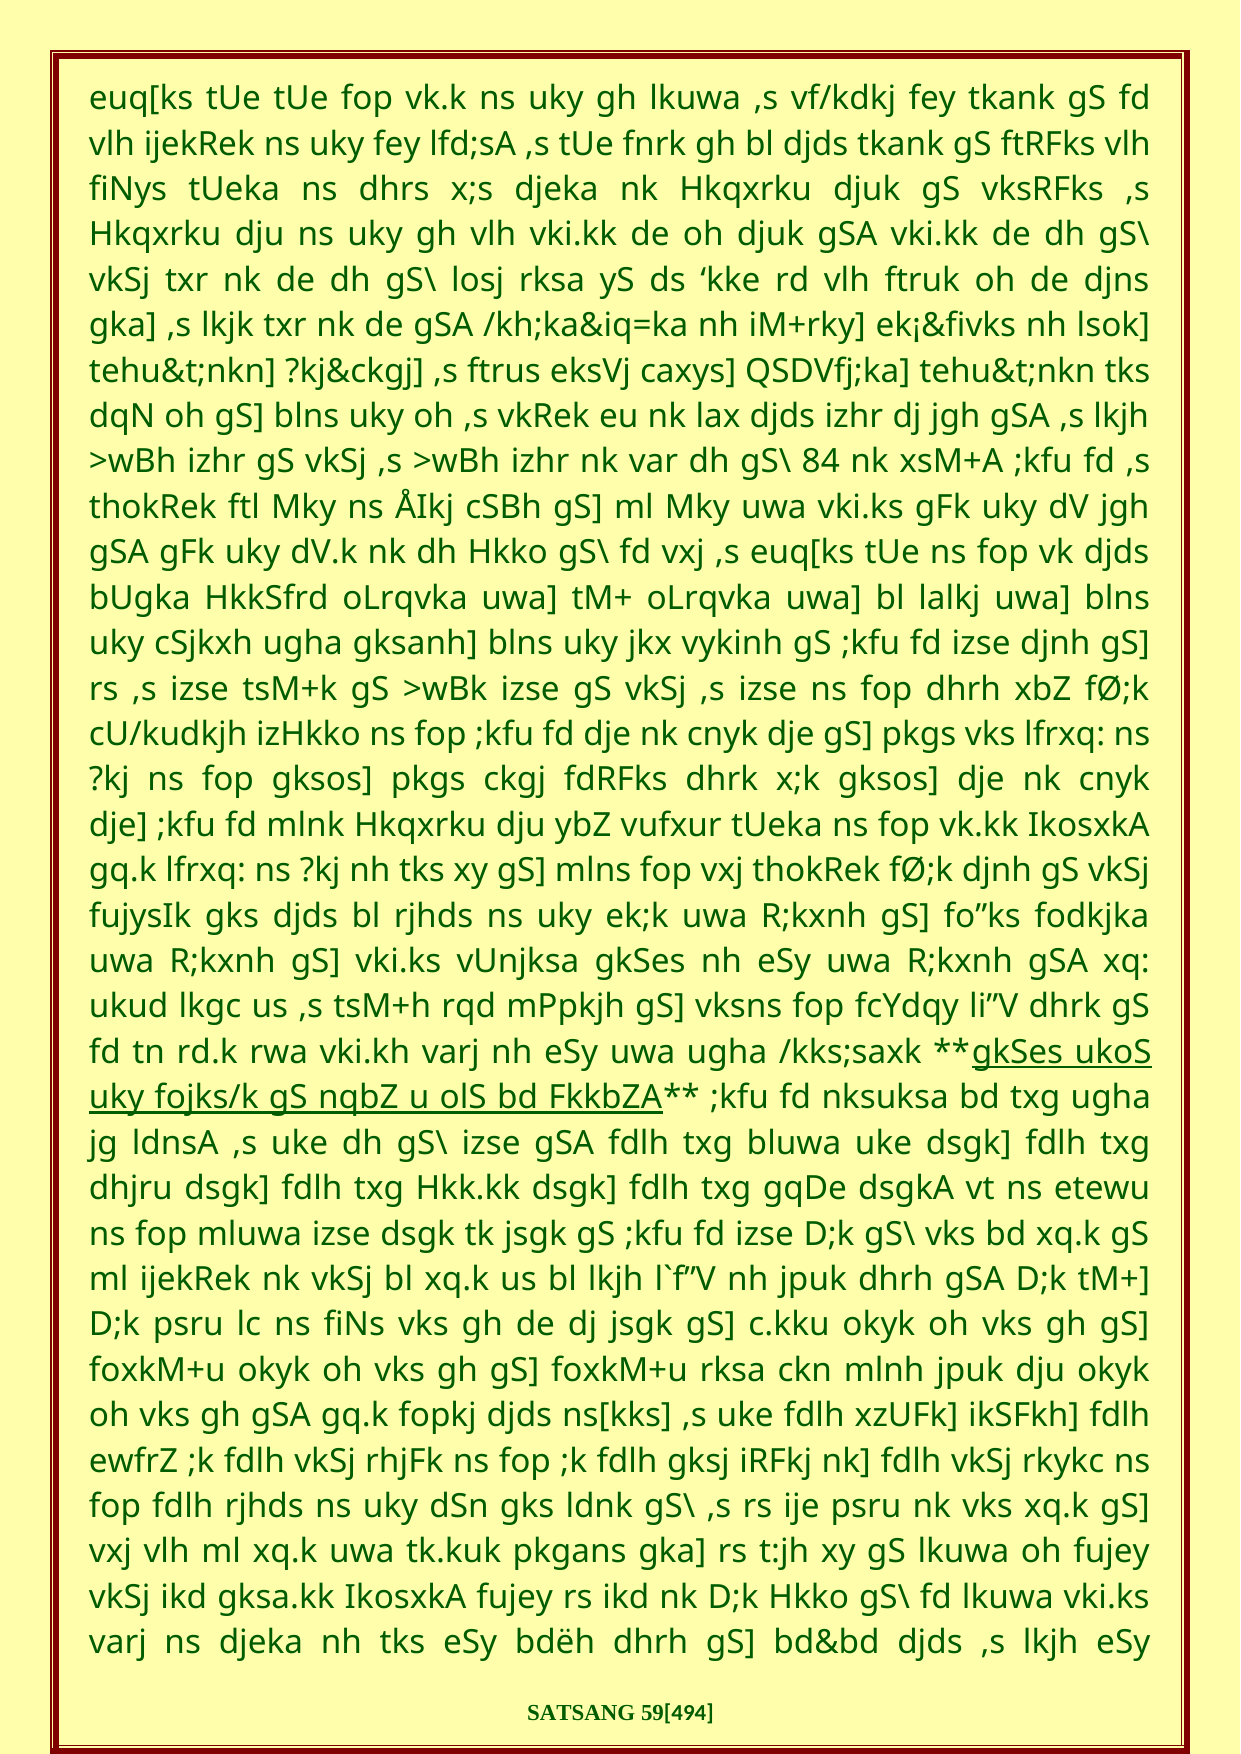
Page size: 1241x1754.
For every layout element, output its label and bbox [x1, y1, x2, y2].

text [89, 74, 1152, 1663]
